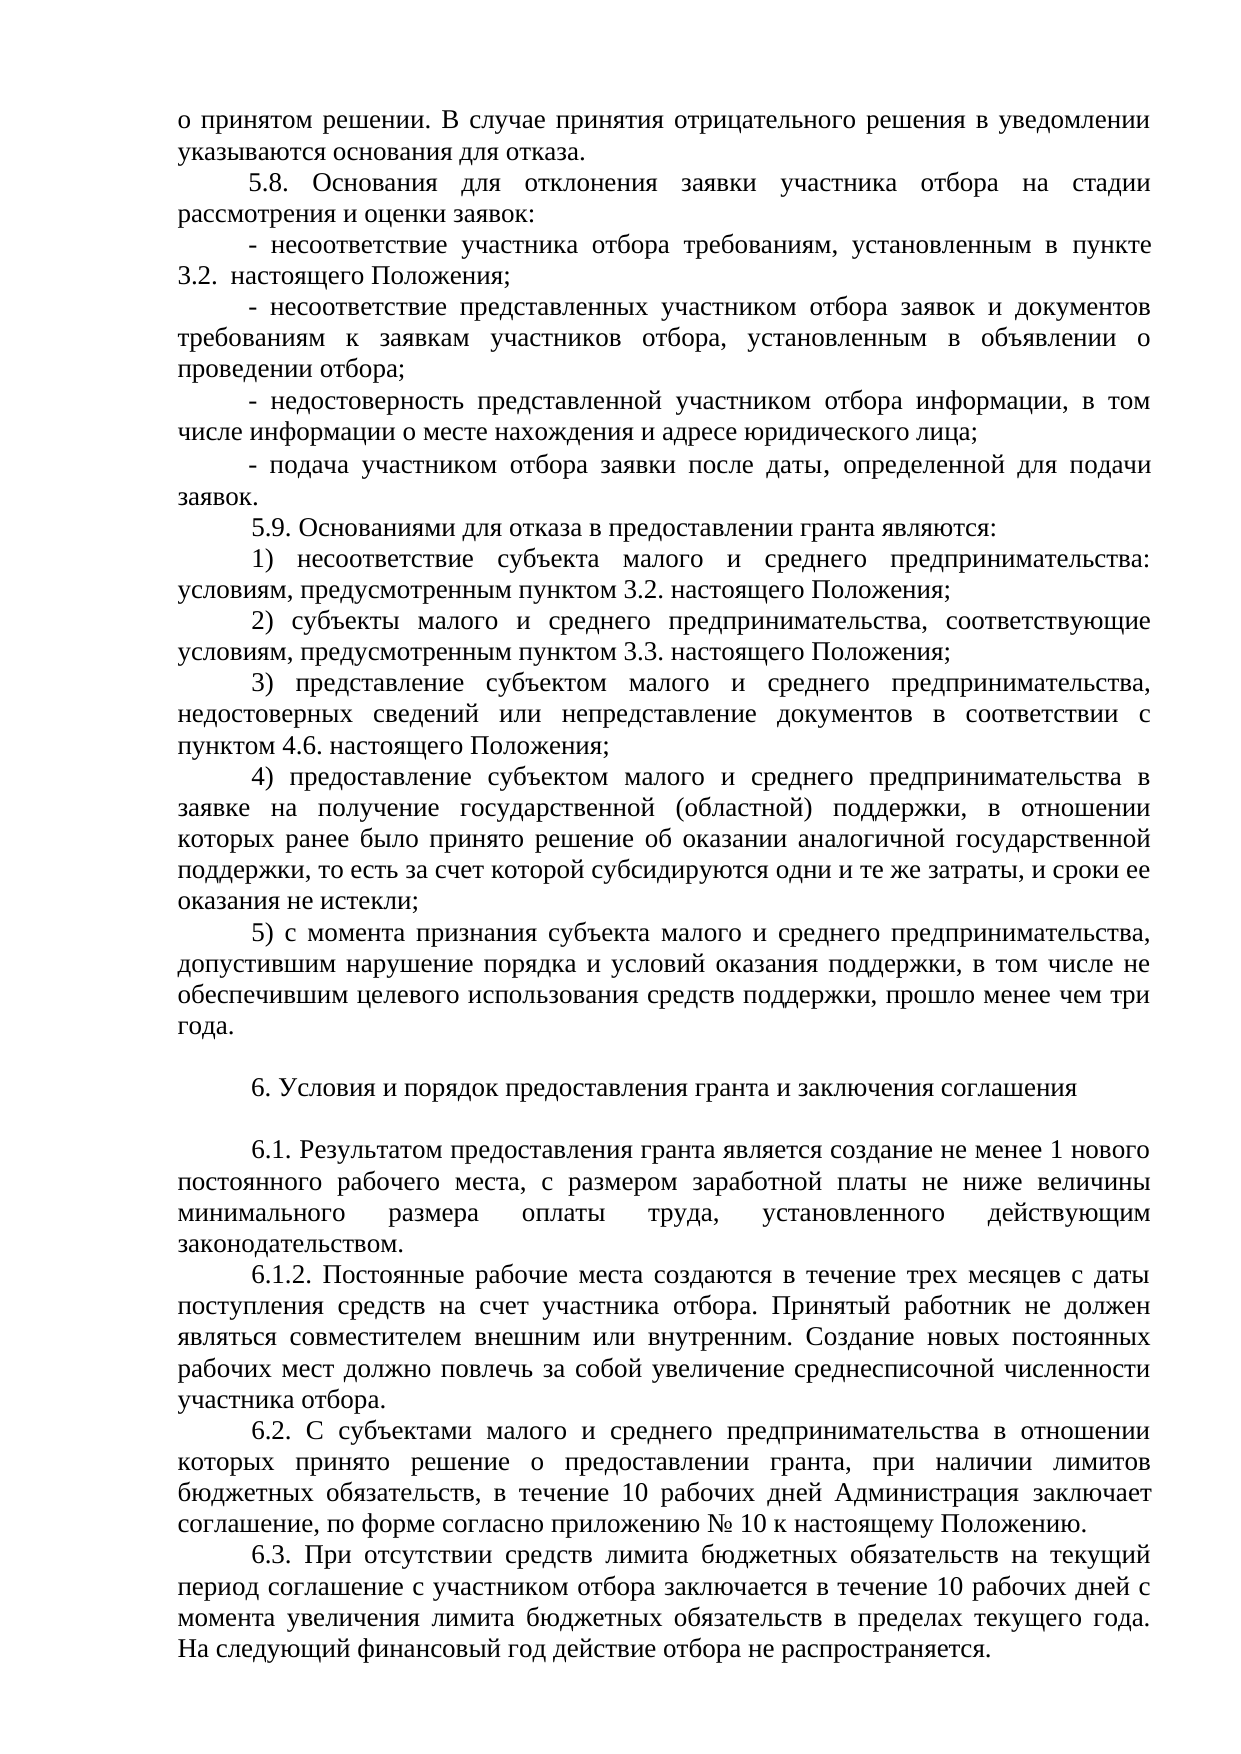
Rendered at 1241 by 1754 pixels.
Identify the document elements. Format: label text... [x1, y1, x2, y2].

text 3) представление субъектом малого и среднего предпринимательства, недостоверных сведений или непредставление документов в соответствии с пунктом 4.6. настоящего Положения; [177, 666, 1152, 760]
text 6.3. При отсутствии средств лимита бюджетных обязательств на текущий период соглашение с участником отбора заключается в течение 10 рабочих дней с момента увеличения лимита бюджетных обязательств в пределах текущего года. На следующий финансовый год действие отбора не распространяется. [177, 1538, 1152, 1663]
text 6.1.2. Постоянные рабочие места создаются в течение трех месяцев с даты поступления средств на счет участника отбора. Принятый работник не должен являться совместителем внешним или внутренним. Создание новых постоянных рабочих мест должно повлечь за собой увеличение среднесписочной численности участника отбора. [177, 1258, 1152, 1414]
text 1) несоответствие субъекта малого и среднего предпринимательства: условиям, предусмотренным пунктом 3.2. настоящего Положения; [177, 542, 1152, 604]
text - подача участником отбора заявки после даты, определенной для подачи заявок. [177, 446, 1152, 511]
text 6. Условия и порядок предоставления гранта и заключения соглашения [177, 1071, 1152, 1102]
text 4) предоставление субъектом малого и среднего предпринимательства в заявке на получение государственной (областной) поддержки, в отношении которых ранее было принято решение об оказании аналогичной государственной поддержки, то есть за счет которой субсидируются одни и те же затраты, и сроки ее оказания не истекли; [177, 760, 1152, 916]
text 6.1. Результатом предоставления гранта является создание не менее 1 нового постоянного рабочего места, с размером заработной платы не ниже величины минимального размера оплаты труда, установленного действующим законодательством. [177, 1134, 1152, 1258]
text 6.2. С субъектами малого и среднего предпринимательства в отношении которых принято решение о предоставлении гранта, при наличии лимитов бюджетных обязательств, в течение 10 рабочих дней Администрация заключает соглашение, по форме согласно приложению № 10 к настоящему Положению. [177, 1414, 1152, 1538]
text 5) с момента признания субъекта малого и среднего предпринимательства, допустившим нарушение порядка и условий оказания поддержки, в том числе не обеспечившим целевого использования средств поддержки, прошло менее чем три года. [177, 916, 1152, 1040]
text - несоответствие представленных участником отбора заявок и документов требованиям к заявкам участников отбора, установленным в объявлении о проведении отбора; [177, 290, 1152, 384]
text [177, 103, 1152, 166]
text 5.8. Основания для отклонения заявки участника отбора на стадии рассмотрения и оценки заявок: [177, 166, 1152, 228]
text - несоответствие участника отбора требованиям, установленным в пункте 3.2. настоящего Положения; [177, 228, 1152, 290]
text 5.9. Основаниями для отказа в предоставлении гранта являются: [177, 511, 1152, 542]
text - недостоверность представленной участником отбора информации, в том числе информации о месте нахождения и адресе юридического лица; [177, 384, 1152, 446]
text 2) субъекты малого и среднего предпринимательства, соответствующие условиям, предусмотренным пунктом 3.3. настоящего Положения; [177, 604, 1152, 666]
